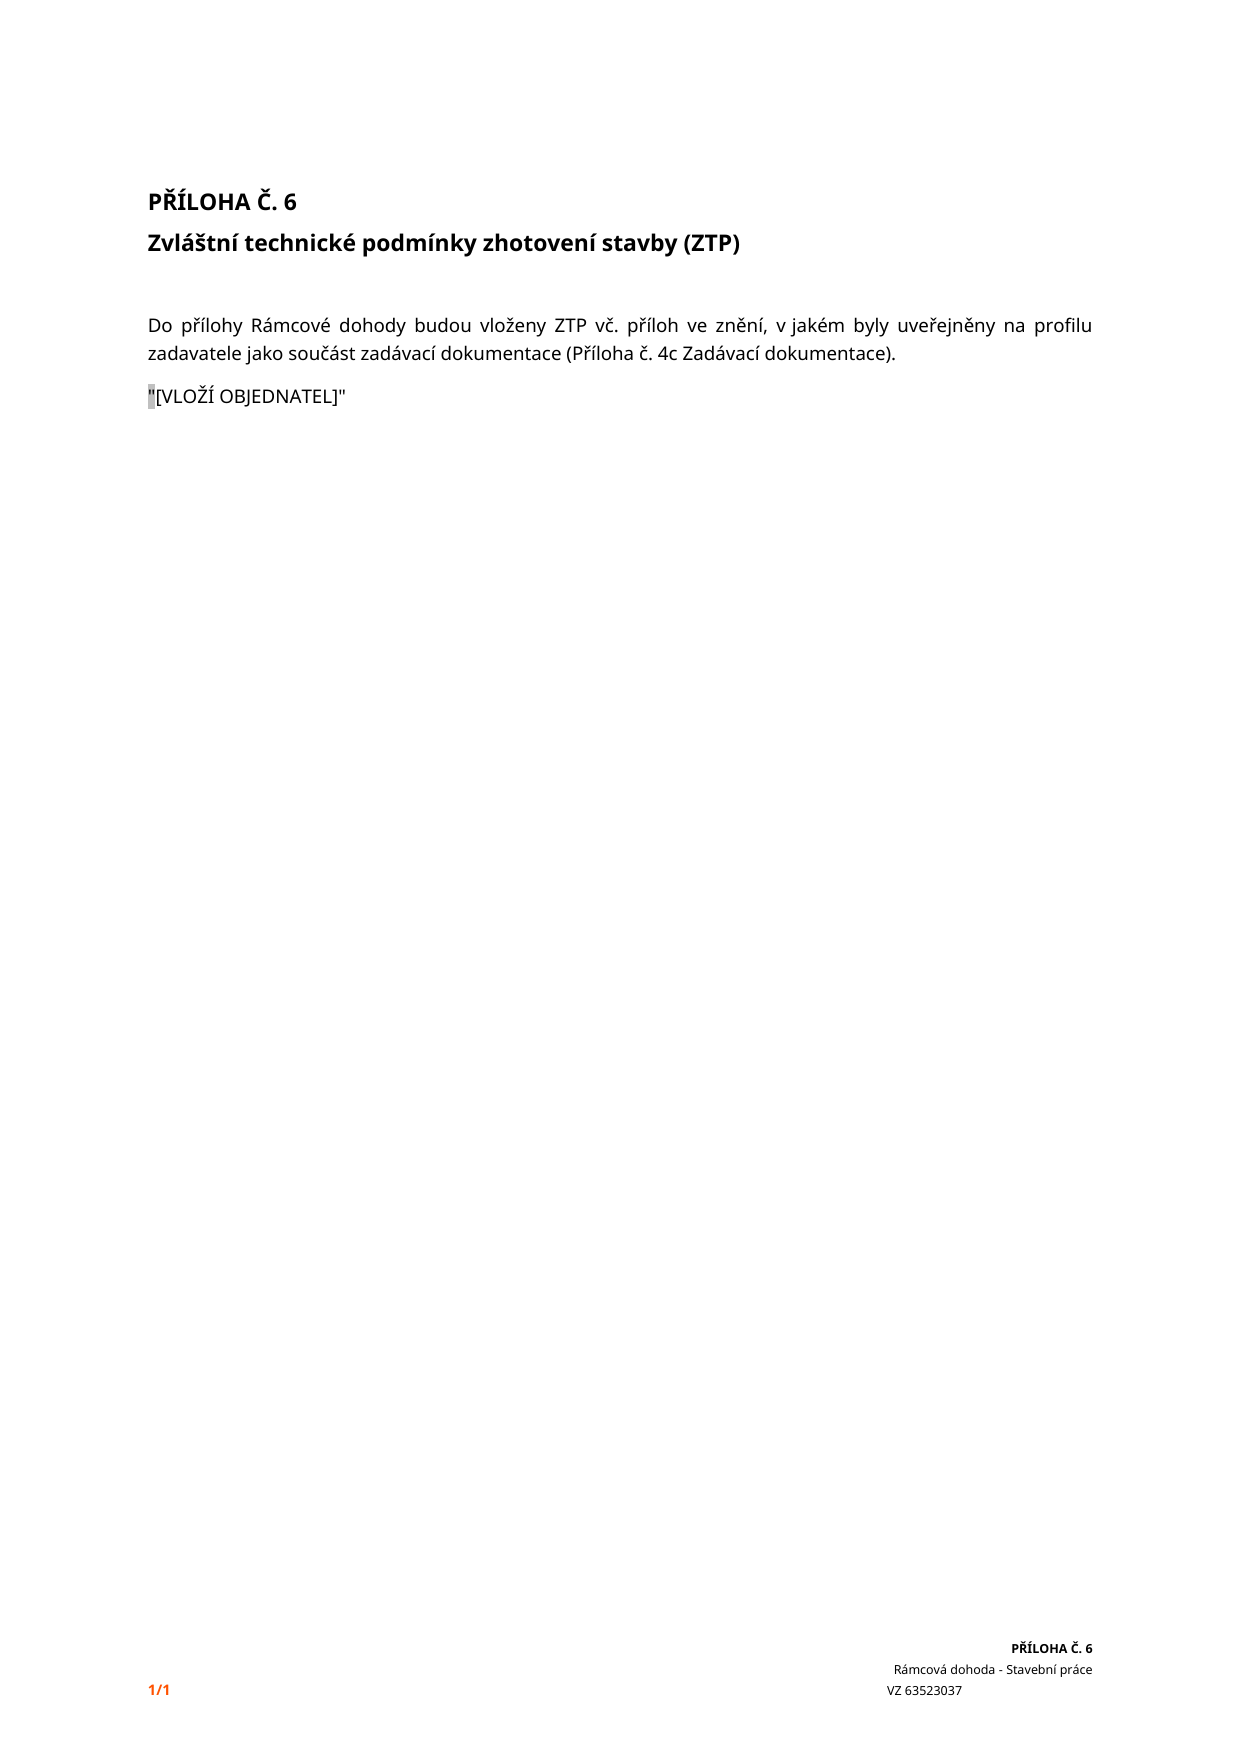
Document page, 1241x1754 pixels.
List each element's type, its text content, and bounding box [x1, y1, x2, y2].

text Do přílohy Rámcové dohody budou vloženy ZTP vč. příloh ve znění, v jakém byly uveřejněny na profilu zadavatele jako součást zadávací dokumentace (Příloha č. 4c Zadávací dokumentace). [148, 312, 1093, 365]
text Zvláštní technické podmínky zhotovení stavby (ZTP) [148, 228, 1093, 258]
text Příloha č. 6 [148, 187, 1093, 216]
